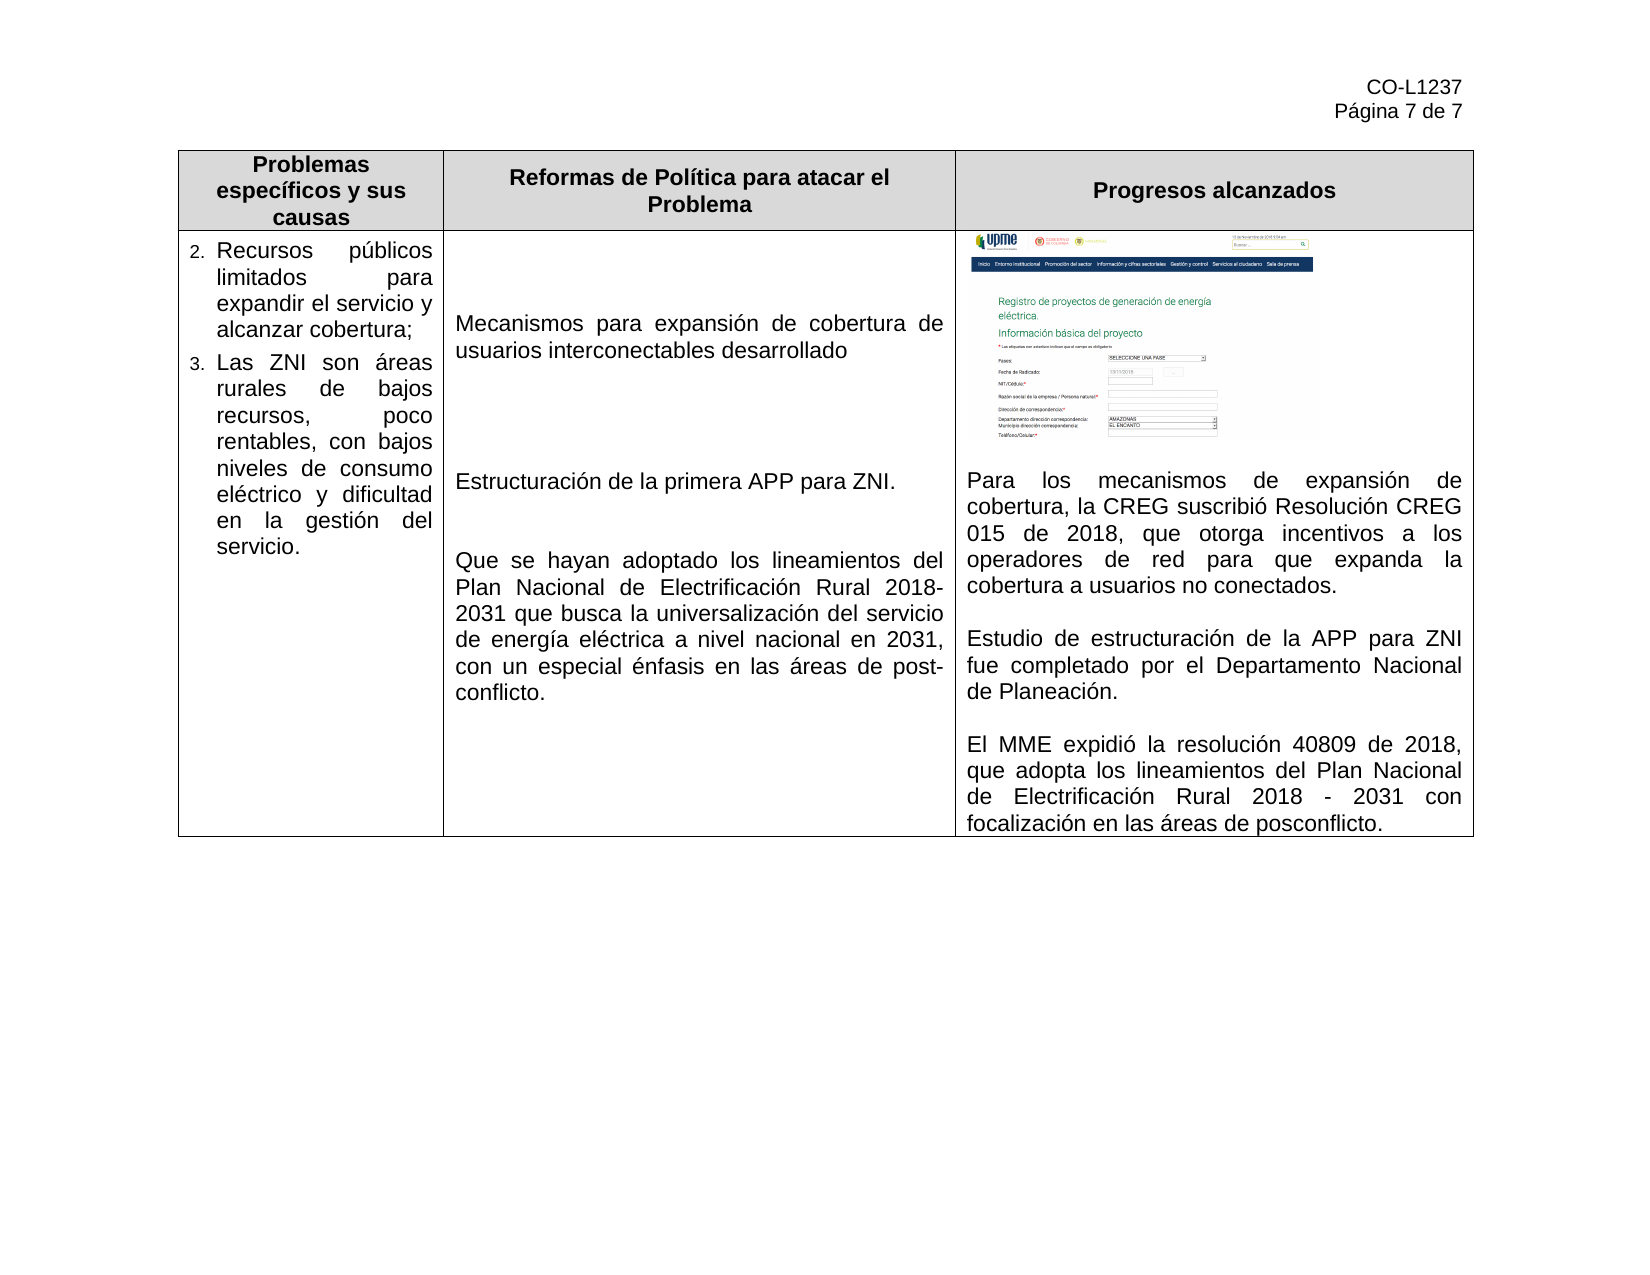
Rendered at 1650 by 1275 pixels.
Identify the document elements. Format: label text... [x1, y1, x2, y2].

table_header Problemas específicos y sus causas [179, 151, 443, 230]
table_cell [956, 231, 1473, 836]
picture [966, 231, 1319, 441]
table_header Reformas de Política para atacar el Problema [444, 151, 955, 230]
table_header Progresos alcanzados [956, 151, 1473, 230]
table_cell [444, 231, 955, 836]
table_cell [179, 231, 443, 836]
